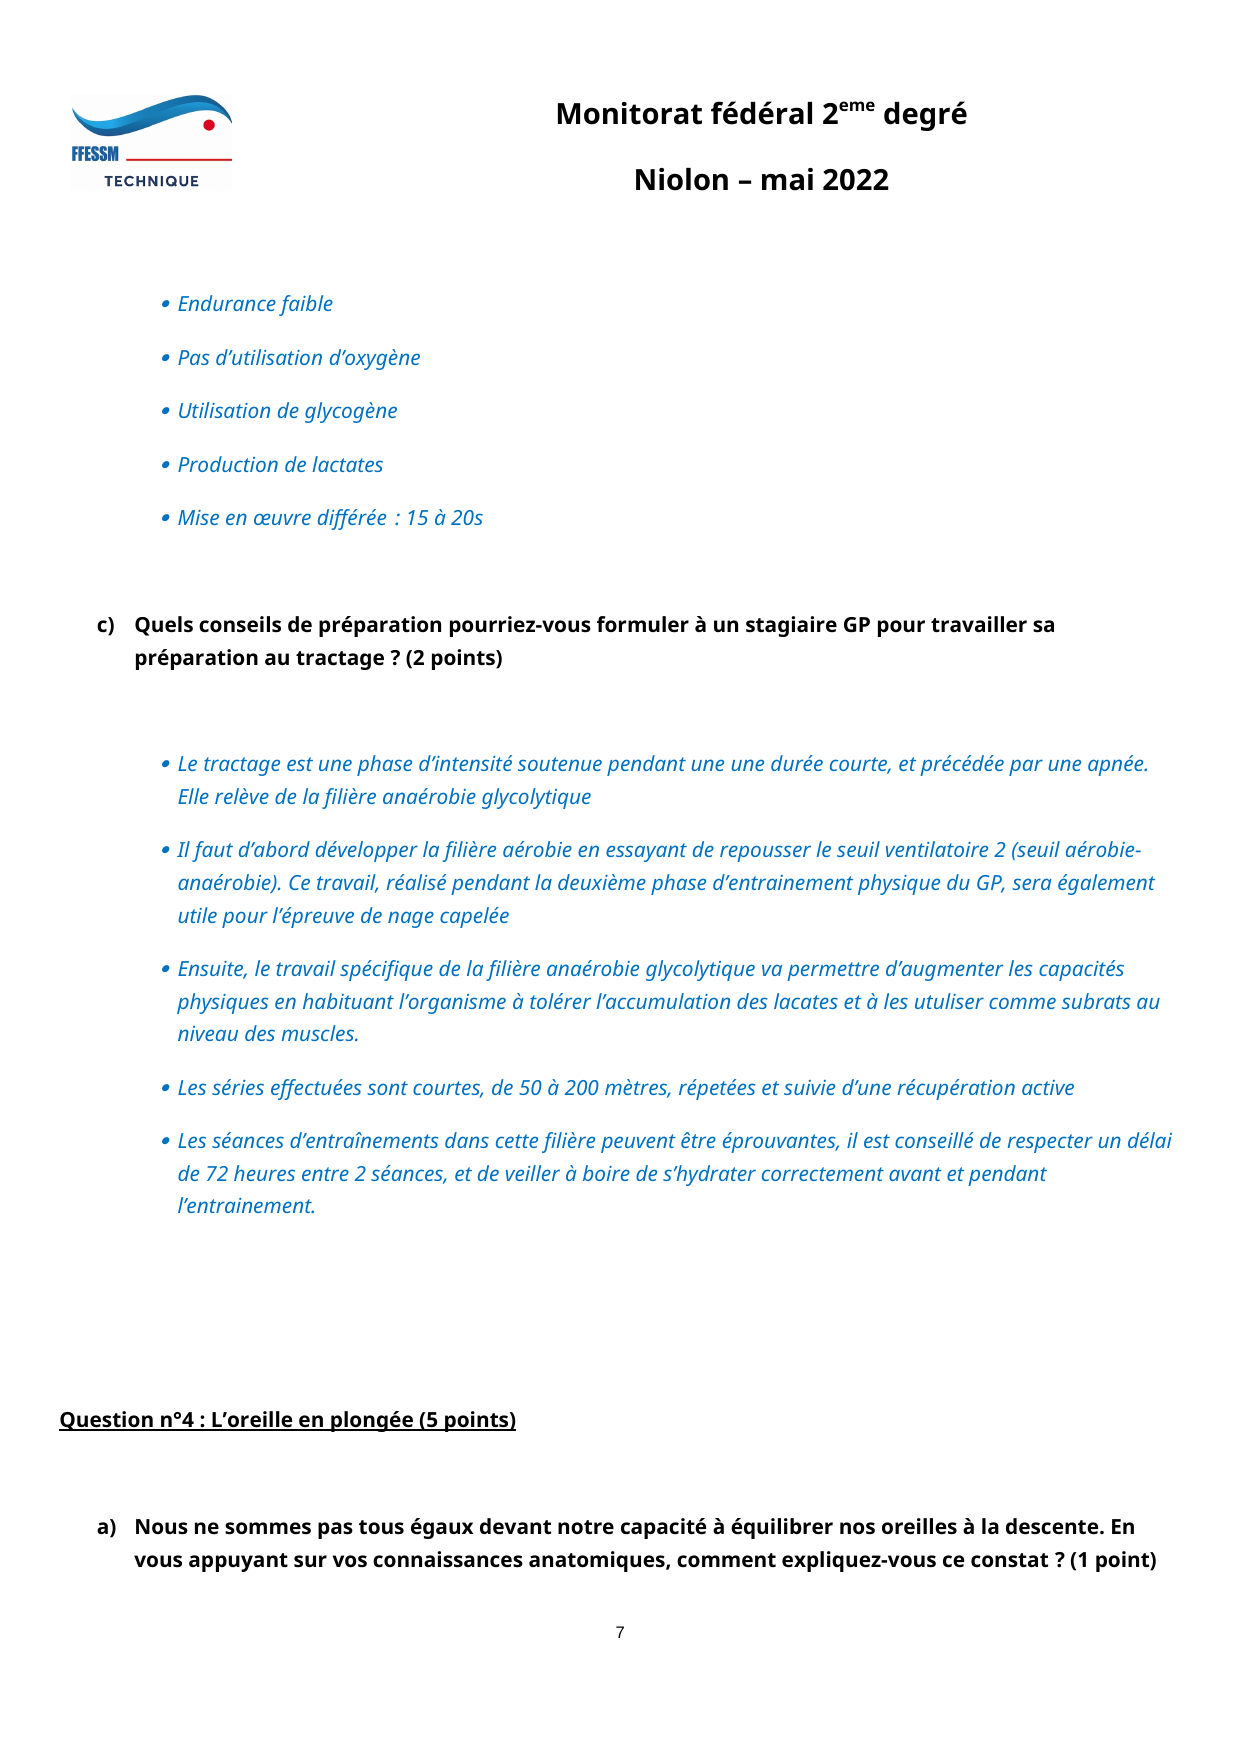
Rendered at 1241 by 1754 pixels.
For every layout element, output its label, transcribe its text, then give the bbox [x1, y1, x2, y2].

list Le tractage est une phase d’intensité soutenue pendant une une durée courte, et précédée par une apnée. Elle relève de la filière anaérobie glycolytique [160, 749, 1181, 811]
list Endurance faible [160, 289, 1181, 318]
list Ensuite, le travail spécifique de la filière anaérobie glycolytique va permettre d’augmenter les capacités physiques en habituant l’organisme à tolérer l’accumulation des lacates et à les utuliser comme subrats au niveau des muscles. [160, 954, 1181, 1048]
list Nous ne sommes pas tous égaux devant notre capacité à équilibrer nos oreilles à la descente. En vous appuyant sur vos connaissances anatomiques, comment expliquez-vous ce constat ? (1 point) [97, 1512, 1181, 1573]
list Les séries effectuées sont courtes, de 50 à 200 mètres, répetées et suivie d’une récupération active [160, 1073, 1181, 1101]
text Question n°4 : L’oreille en plongée (5 points) [59, 1405, 1181, 1434]
picture [70, 93, 233, 191]
list Utilisation de glycogène [160, 396, 1181, 425]
list Mise en œuvre différée : 15 à 20s [160, 503, 1181, 532]
list Quels conseils de préparation pourriez-vous formuler à un stagiaire GP pour travailler sa préparation au tractage ? (2 points) [97, 610, 1181, 671]
list Pas d’utilisation d’oxygène [160, 343, 1181, 371]
list Production de lactates [160, 450, 1181, 478]
list Il faut d’abord développer la filière aérobie en essayant de repousser le seuil ventilatoire 2 (seuil aérobie-anaérobie). Ce travail, réalisé pendant la deuxième phase d’entrainement physique du GP, sera également utile pour l’épreuve de nage capelée [160, 836, 1181, 929]
list Les séances d’entraînements dans cette filière peuvent être éprouvantes, il est conseillé de respecter un délai de 72 heures entre 2 séances, et de veiller à boire de s’hydrater correctement avant et pendant l’entrainement. [160, 1126, 1181, 1220]
